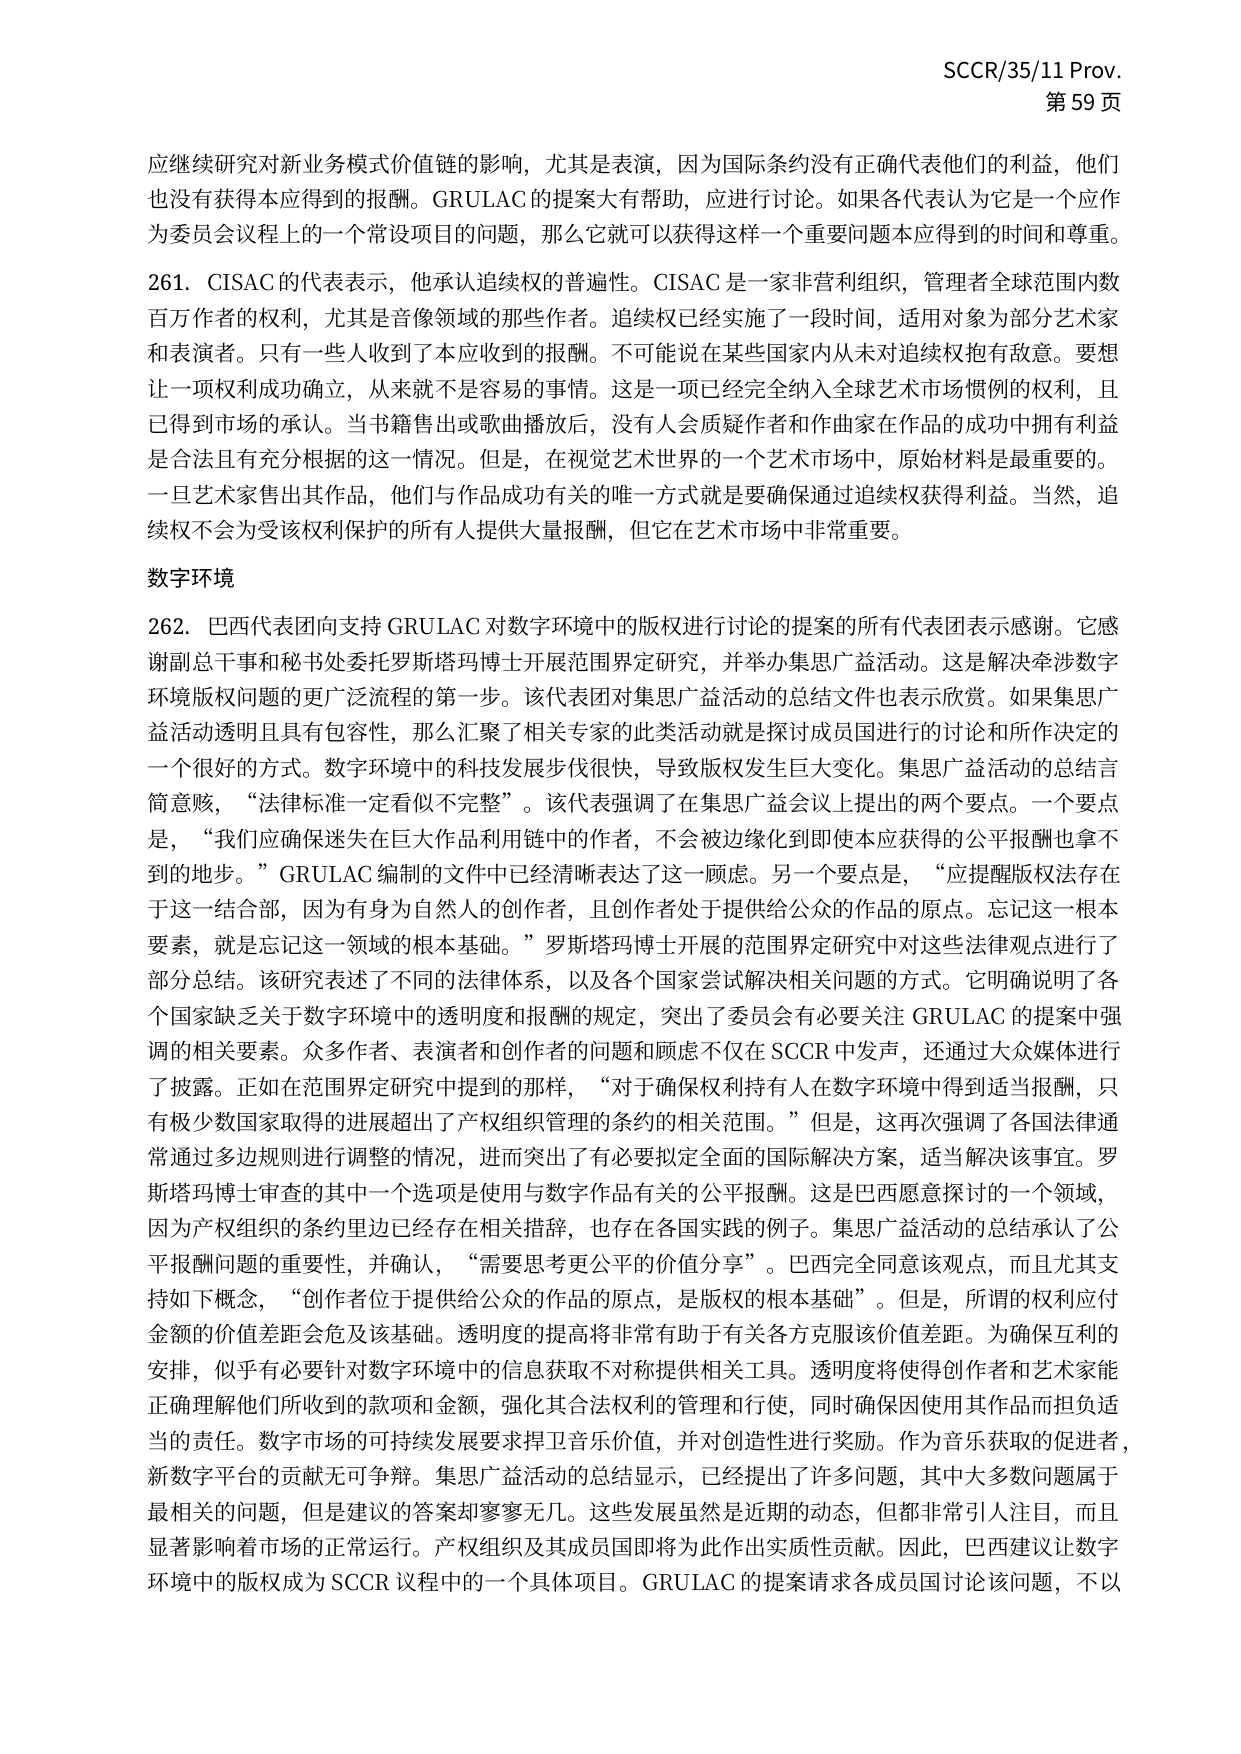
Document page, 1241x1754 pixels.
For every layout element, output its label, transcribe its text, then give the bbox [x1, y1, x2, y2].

list 数字环境 [148, 557, 1122, 593]
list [148, 605, 1122, 1597]
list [148, 143, 1122, 249]
list CISAC的代表表示，他承认追续权的普遍性。CISAC是一家非营利组织，管理者全球范围内数百万作者的权利，尤其是音像领域的那些作者。追续权已经实施了一段时间，适用对象为部分艺术家和表演者。只有一些人收到了本应收到的报酬。不可能说在某些国家内从未对追续权抱有敌意。要想让一项权利成功确立，从来就不是容易的事情。这是一项已经完全纳入全球艺术市场惯例的权利，且已得到市场的承认。当书籍售出或歌曲播放后，没有人会质疑作者和作曲家在作品的成功中拥有利益是合法且有充分根据的这一情况。但是，在视觉艺术世界的一个艺术市场中，原始材料是最重要的。一旦艺术家售出其作品，他们与作品成功有关的唯一方式就是要确保通过追续权获得利益。当然，追续权不会为受该权利保护的所有人提供大量报酬，但它在艺术市场中非常重要。 [148, 262, 1122, 545]
